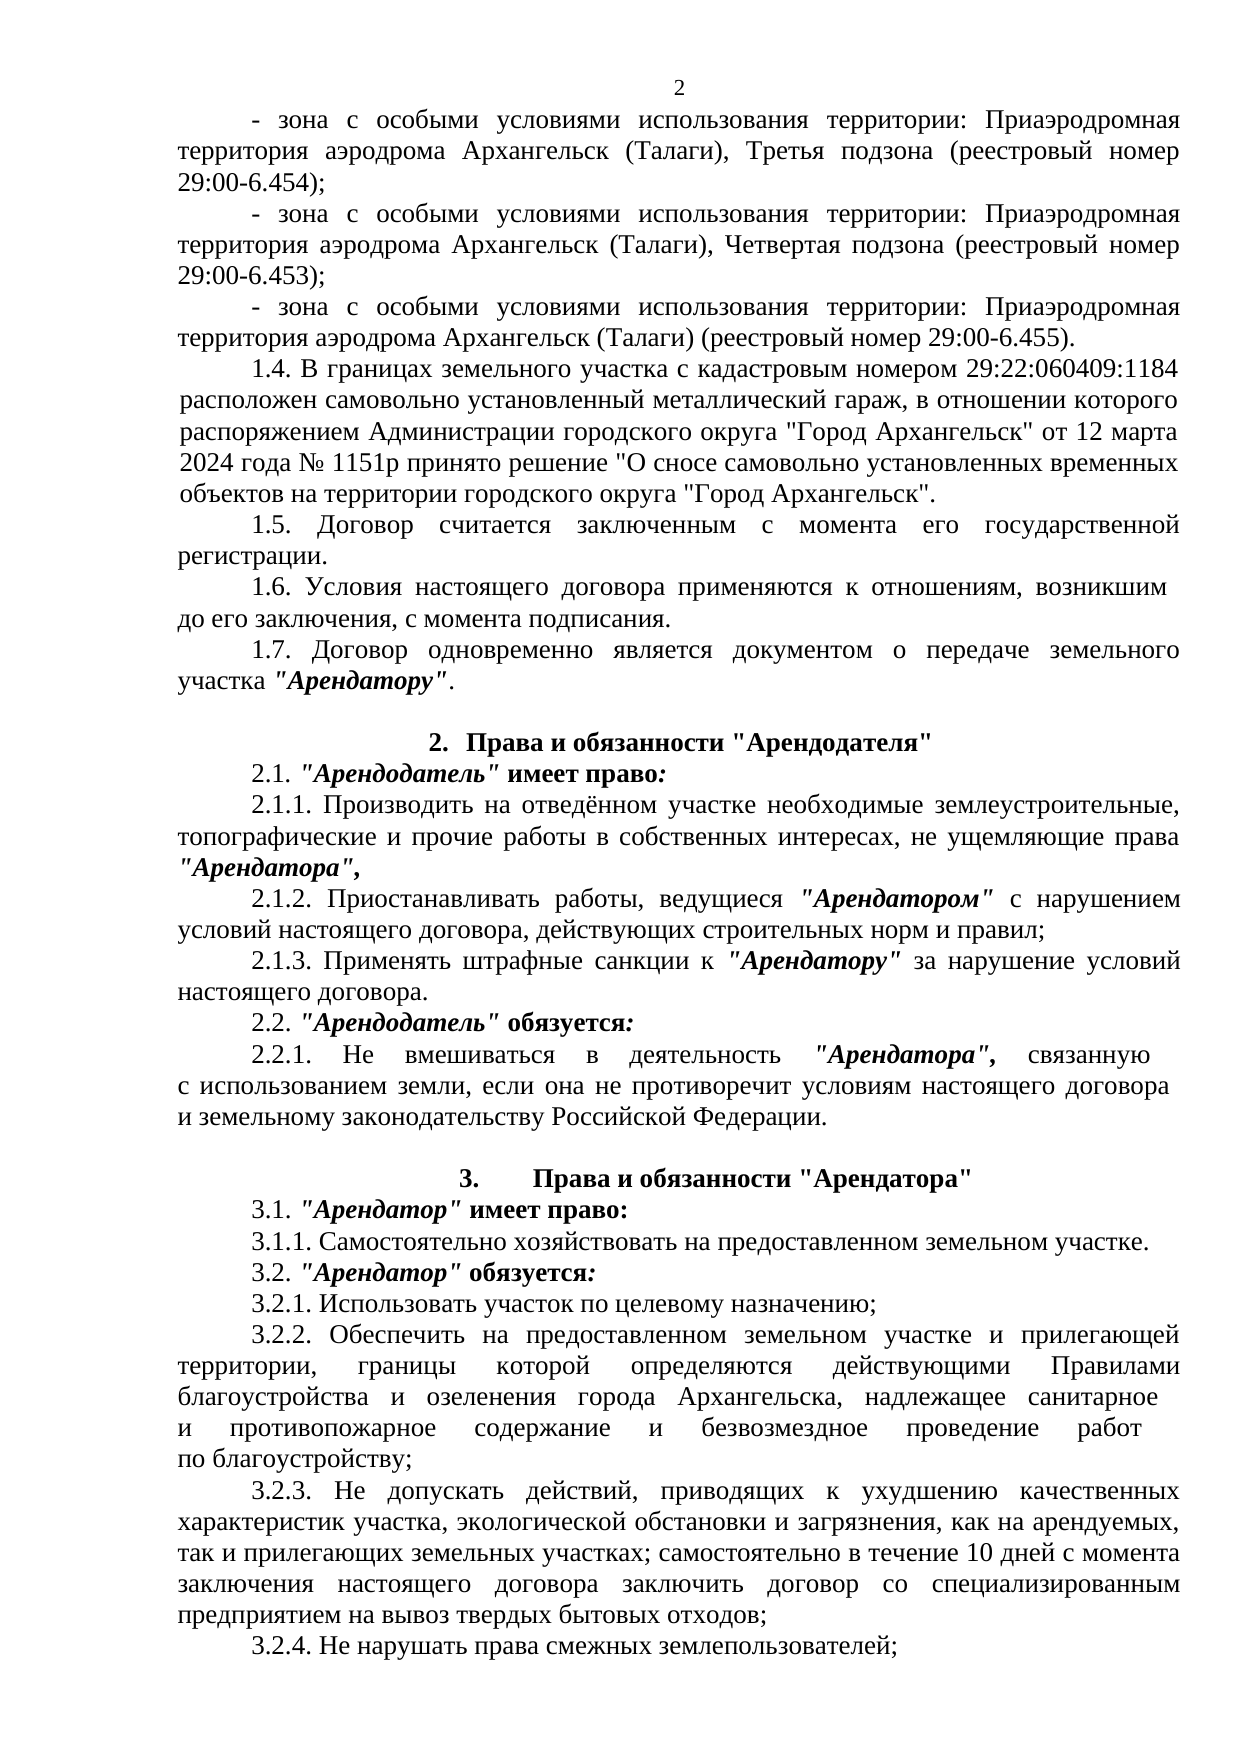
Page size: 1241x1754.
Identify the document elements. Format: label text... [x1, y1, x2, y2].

list Права и обязанности "Арендодателя" [428, 726, 1181, 757]
text 2.1. "Арендодатель" имеет право: [177, 757, 1181, 788]
text 2.2. "Арендодатель" обязуется: [177, 1007, 1181, 1038]
text - зона с особыми условиями использования территории: Приаэродромная территория аэродрома Архангельск (Талаги), Третья подзона (реестровый номер 29:00-6.454); [177, 103, 1181, 197]
text 3.2.4. Не нарушать права смежных землепользователей; [177, 1629, 1181, 1661]
text 3.1. "Арендатор" имеет право: [177, 1193, 1181, 1224]
text 1.7. Договор одновременно является документом о передаче земельного участка "Арендатору". [177, 633, 1181, 695]
text 3.1.1. Самостоятельно хозяйствовать на предоставленном земельном участке. [177, 1224, 1181, 1256]
text - зона с особыми условиями использования территории: Приаэродромная территория аэродрома Архангельск (Талаги), Четвертая подзона (реестровый номер 29:00-6.453); [177, 197, 1181, 290]
text 1.6. Условия настоящего договора применяются к отношениям, возникшим до его заключения, с момента подписания. [177, 571, 1181, 633]
text 2.1.3. Применять штрафные санкции к "Арендатору" за нарушение условий настоящего договора. [177, 944, 1181, 1007]
text 3.2.2. Обеспечить на предоставленном земельном участке и прилегающей территории, границы которой определяются действующими Правилами благоустройства и озеленения города Архангельска, надлежащее санитарное и противопожарное содержание и безвозмездное проведение работ по благоустройству; [177, 1318, 1181, 1474]
text 1.4. В границах земельного участка с кадастровым номером 29:22:060409:1184 расположен самовольно установленный металлический гараж, в отношении которого распоряжением Администрации городского округа "Город Архангельск" от 12 марта 2024 года № 1151р принято решение "О сносе самовольно установленных временных объектов на территории городского округа "Город Архангельск". [179, 352, 1179, 508]
text 3.2.1. Использовать участок по целевому назначению; [177, 1287, 1181, 1318]
text 2.2.1. Не вмешиваться в деятельность "Арендатора", связанную с использованием земли, если она не противоречит условиям настоящего договора и земельному законодательству Российской Федерации. [177, 1038, 1181, 1131]
text 1.5. Договор считается заключенным с момента его государственной регистрации. [177, 508, 1181, 571]
text 2.1.1. Производить на отведённом участке необходимые землеустроительные, топографические и прочие работы в собственных интересах, не ущемляющие права "Арендатора", [177, 788, 1181, 882]
text 3.2. "Арендатор" обязуется: [177, 1256, 1181, 1287]
list Права и обязанности "Арендатора" [177, 1162, 1181, 1193]
text 2.1.2. Приостанавливать работы, ведущиеся "Арендатором" с нарушением условий настоящего договора, действующих строительных норм и правил; [177, 882, 1181, 944]
text - зона с особыми условиями использования территории: Приаэродромная территория аэродрома Архангельск (Талаги) (реестровый номер 29:00-6.455). [177, 290, 1181, 352]
text 3.2.3. Не допускать действий, приводящих к ухудшению качественных характеристик участка, экологической обстановки и загрязнения, как на арендуемых, так и прилегающих земельных участках; самостоятельно в течение 10 дней с момента заключения настоящего договора заключить договор со специализированным предприятием на вывоз твердых бытовых отходов; [177, 1474, 1181, 1629]
